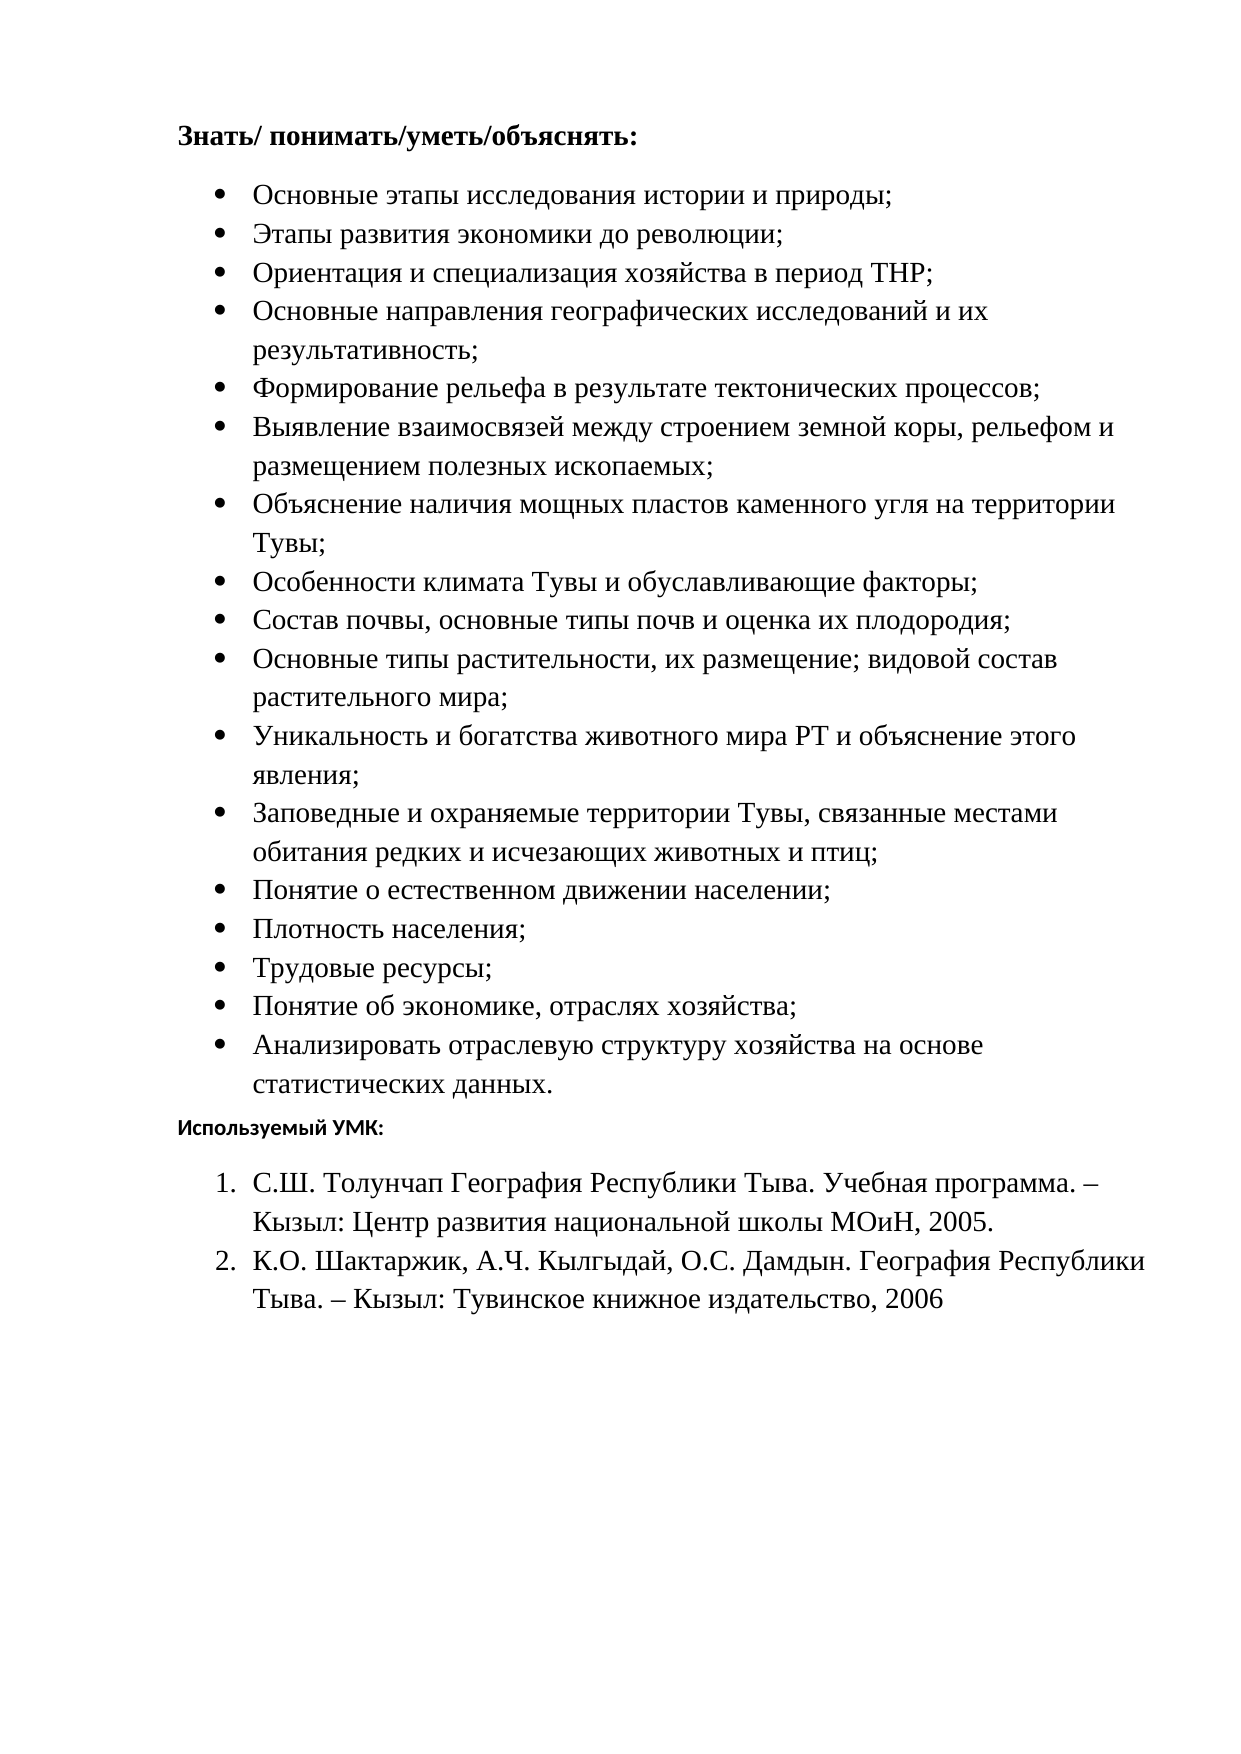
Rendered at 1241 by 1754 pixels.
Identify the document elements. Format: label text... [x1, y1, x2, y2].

list С.Ш. Толунчап География Республики Тыва. Учебная программа. – Кызыл: Центр развития национальной школы МОиН, 2005. [215, 1166, 1152, 1238]
list Особенности климата Тувы и обуславливающие факторы; [215, 564, 1152, 597]
list Плотность населения; [215, 911, 1152, 945]
list Основные направления географических исследований и их результативность; [215, 293, 1152, 366]
list Понятие об экономике, отраслях хозяйства; [215, 988, 1152, 1022]
list Ориентация и специализация хозяйства в период ТНР; [215, 255, 1152, 288]
list Этапы развития экономики до революции; [215, 216, 1152, 250]
list Уникальность и богатства животного мира РТ и объяснение этого явления; [215, 718, 1152, 790]
list Основные типы растительности, их размещение; видовой состав растительного мира; [215, 641, 1152, 713]
list Выявление взаимосвязей между строением земной коры, рельефом и размещением полезных ископаемых; [215, 409, 1152, 481]
text Знать/ понимать/уметь/объяснять: [177, 118, 1152, 152]
text Используемый УМК: [177, 1113, 1152, 1141]
list К.О. Шактаржик, А.Ч. Кылгыдай, О.С. Дамдын. География Республики Тыва. – Кызыл: Тувинское книжное издательство, 2006 [215, 1243, 1152, 1315]
list Основные этапы исследования истории и природы; [215, 177, 1152, 211]
list Понятие о естественном движении населении; [215, 872, 1152, 906]
list Заповедные и охраняемые территории Тувы, связанные местами обитания редких и исчезающих животных и птиц; [215, 795, 1152, 867]
list Состав почвы, основные типы почв и оценка их плодородия; [215, 602, 1152, 636]
list Объяснение наличия мощных пластов каменного угля на территории Тувы; [215, 486, 1152, 559]
list Формирование рельефа в результате тектонических процессов; [215, 371, 1152, 404]
list Анализировать отраслевую структуру хозяйства на основе статистических данных. [215, 1027, 1152, 1099]
list Трудовые ресурсы; [215, 950, 1152, 983]
